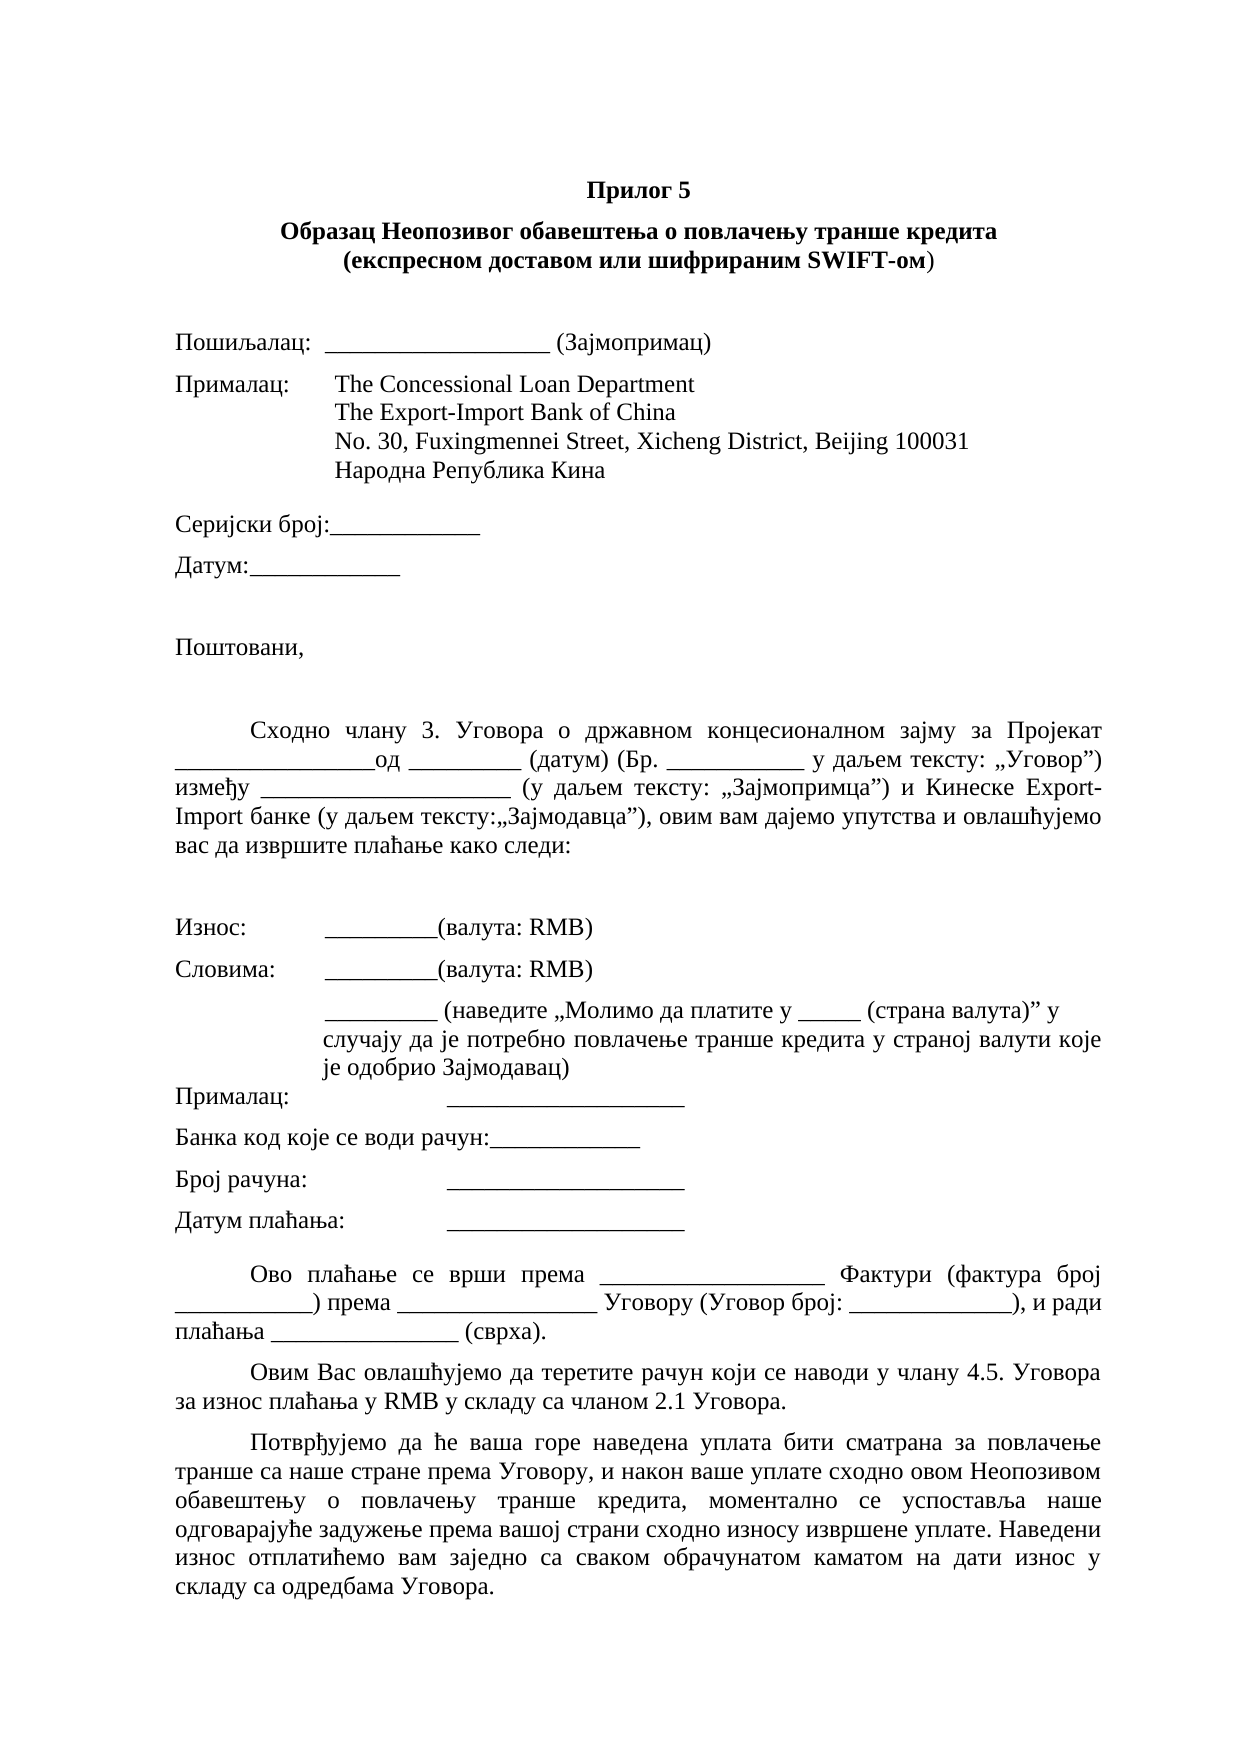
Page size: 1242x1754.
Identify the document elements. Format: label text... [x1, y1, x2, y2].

text Износ: _________(валута: RMB) [175, 912, 1102, 941]
text Ово плаћање се врши према __________________ Фактури (фактура број ___________) према ________________ Уговору (Уговор број: _____________), и ради плаћања _______________ (сврха). [175, 1259, 1102, 1345]
text Банка код које се води рачун:____________ [175, 1122, 1102, 1151]
text Датум: ____________ [175, 550, 1102, 579]
text Овим Вас овлашћујемо да теретите рачун који се наводи у члану 4.5. Уговора за износ плаћања у RMB у складу са чланом 2.1 Уговора. [175, 1357, 1102, 1415]
text Словима: _________(валута: RMB) [175, 954, 1102, 982]
text Број рачуна: ___________________ [175, 1164, 1102, 1192]
text Народна Република Кина [175, 455, 1102, 484]
text Серијски број:____________ [175, 509, 1102, 537]
text _________ (наведите „Молимо да платите у _____ (страна валута)” у [175, 995, 1102, 1024]
text Поштовани, [175, 632, 1102, 661]
text Прималац: ___________________ [175, 1081, 1102, 1110]
text The Export-Import Bank of China [175, 397, 1102, 426]
text (експресном доставом или шифрираним SWIFT-ом) [175, 245, 1102, 274]
text случају да је потребно повлачење транше кредита у страној валути које је одобрио Зајмодавац) [323, 1024, 1102, 1081]
text Пошиљалац: __________________ (Зајмопримац) [175, 327, 1102, 356]
text Сходно члану 3. Уговора о државном концесионалном зајму за Пројекат ________________од _________ (датум) (Бр. ___________ у даљем тексту: „Уговор”) између ____________________ (у даљем тексту: „Зајмопримца”) и Кинеске Export-Import банке (у даљем тексту:„Зајмодавца”), овим вам дајемо упутства и овлашћујемо вас да извршите плаћање како следи: [175, 715, 1102, 859]
text No. 30, Fuxingmennei Street, Xicheng District, Beijing 100031 [175, 426, 1102, 455]
text Прилог 5 [250, 175, 1027, 204]
text Датум плаћања: ___________________ [175, 1205, 1102, 1234]
text Образац Неопозивог обавештења о повлачењу транше кредита [250, 216, 1027, 245]
text Прималац: The Concessional Loan Department [175, 369, 1102, 397]
text Потврђујемо да ће ваша горе наведена уплата бити сматрана за повлачење транше са наше стране према Уговору, и након ваше уплате сходно овом Неопозивом обавештењу о повлачењу транше кредита, моментално се успоставља наше одговарајуће задужење према вашој страни сходно износу извршене уплате. Наведени износ отплатићемо вам заједно са сваком обрачунатом каматом на дати износ у складу са одредбама Уговора. [175, 1427, 1102, 1600]
